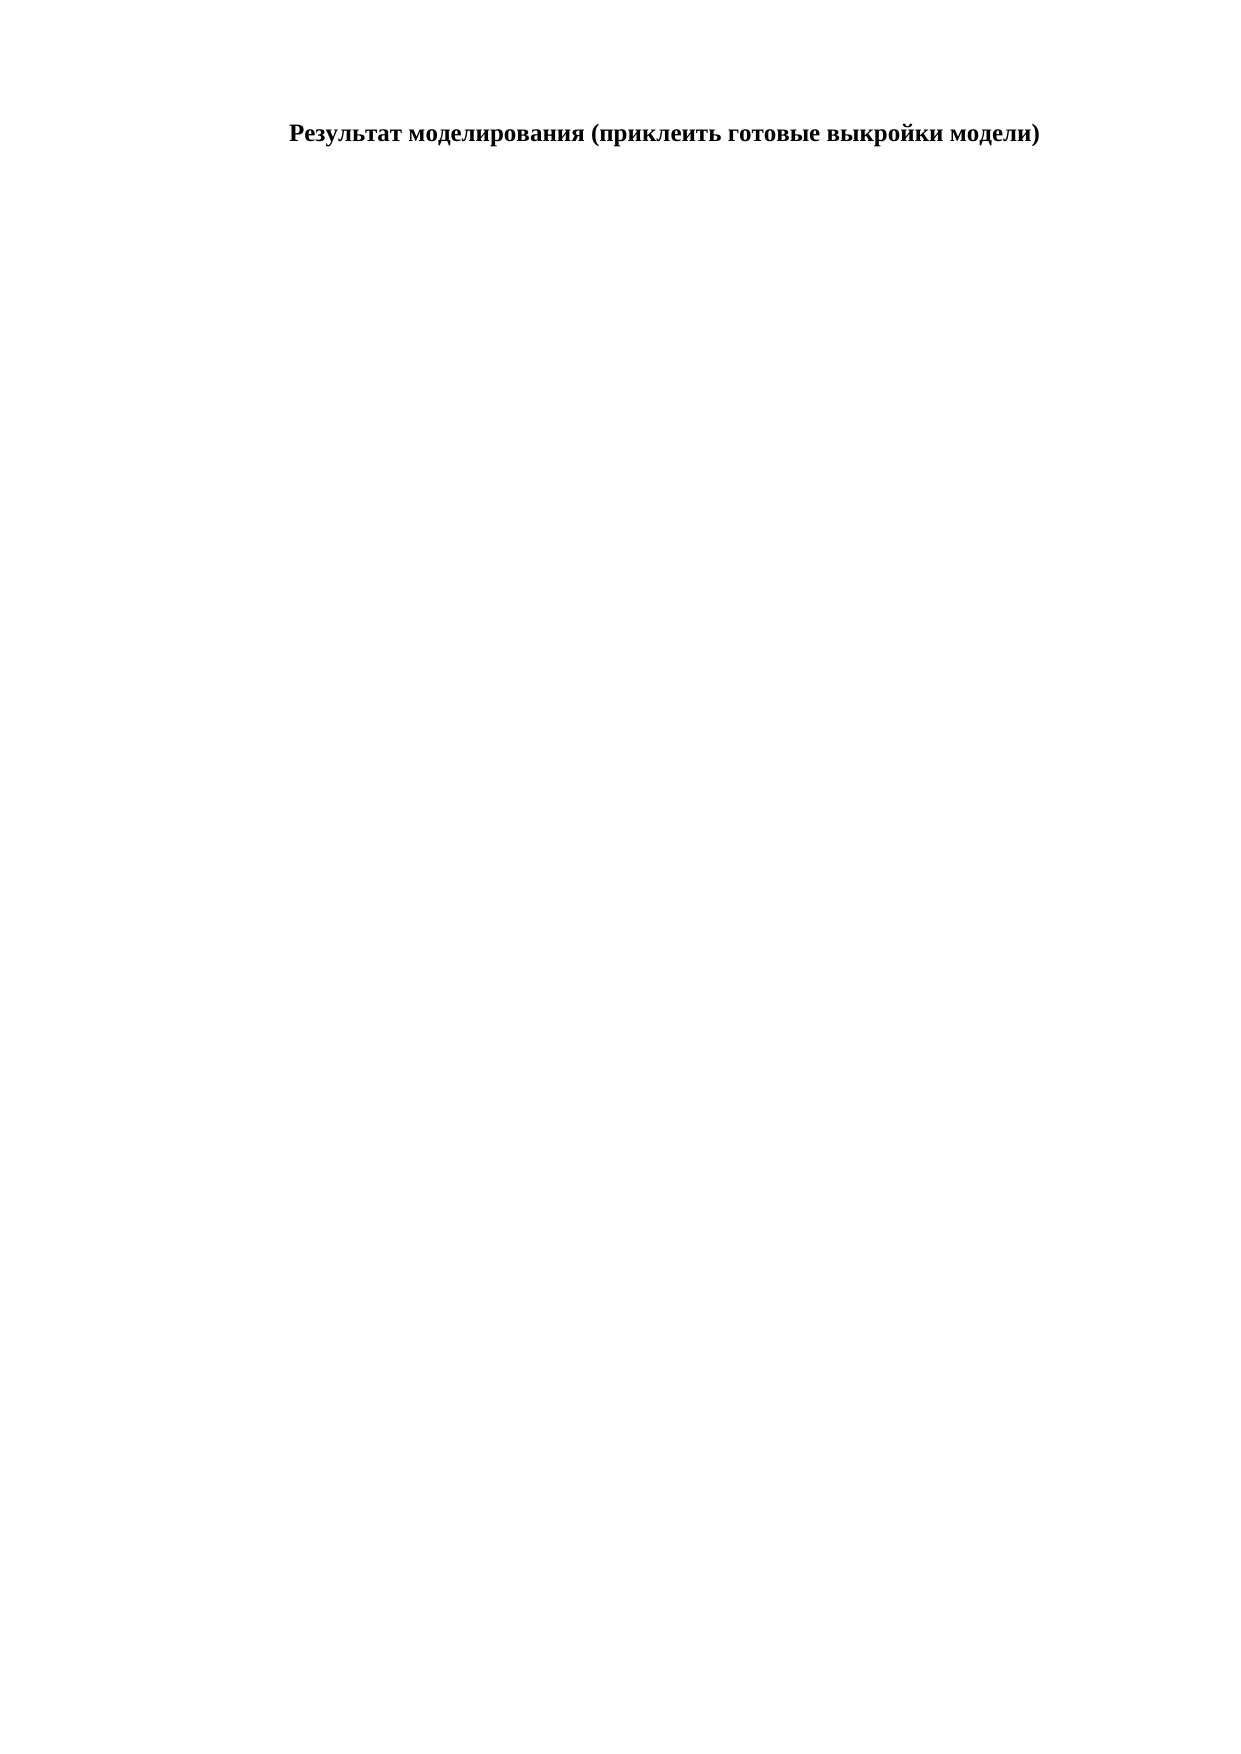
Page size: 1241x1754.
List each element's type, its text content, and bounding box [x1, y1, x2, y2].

text Результат моделирования (приклеить готовые выкройки модели) [177, 118, 1152, 147]
